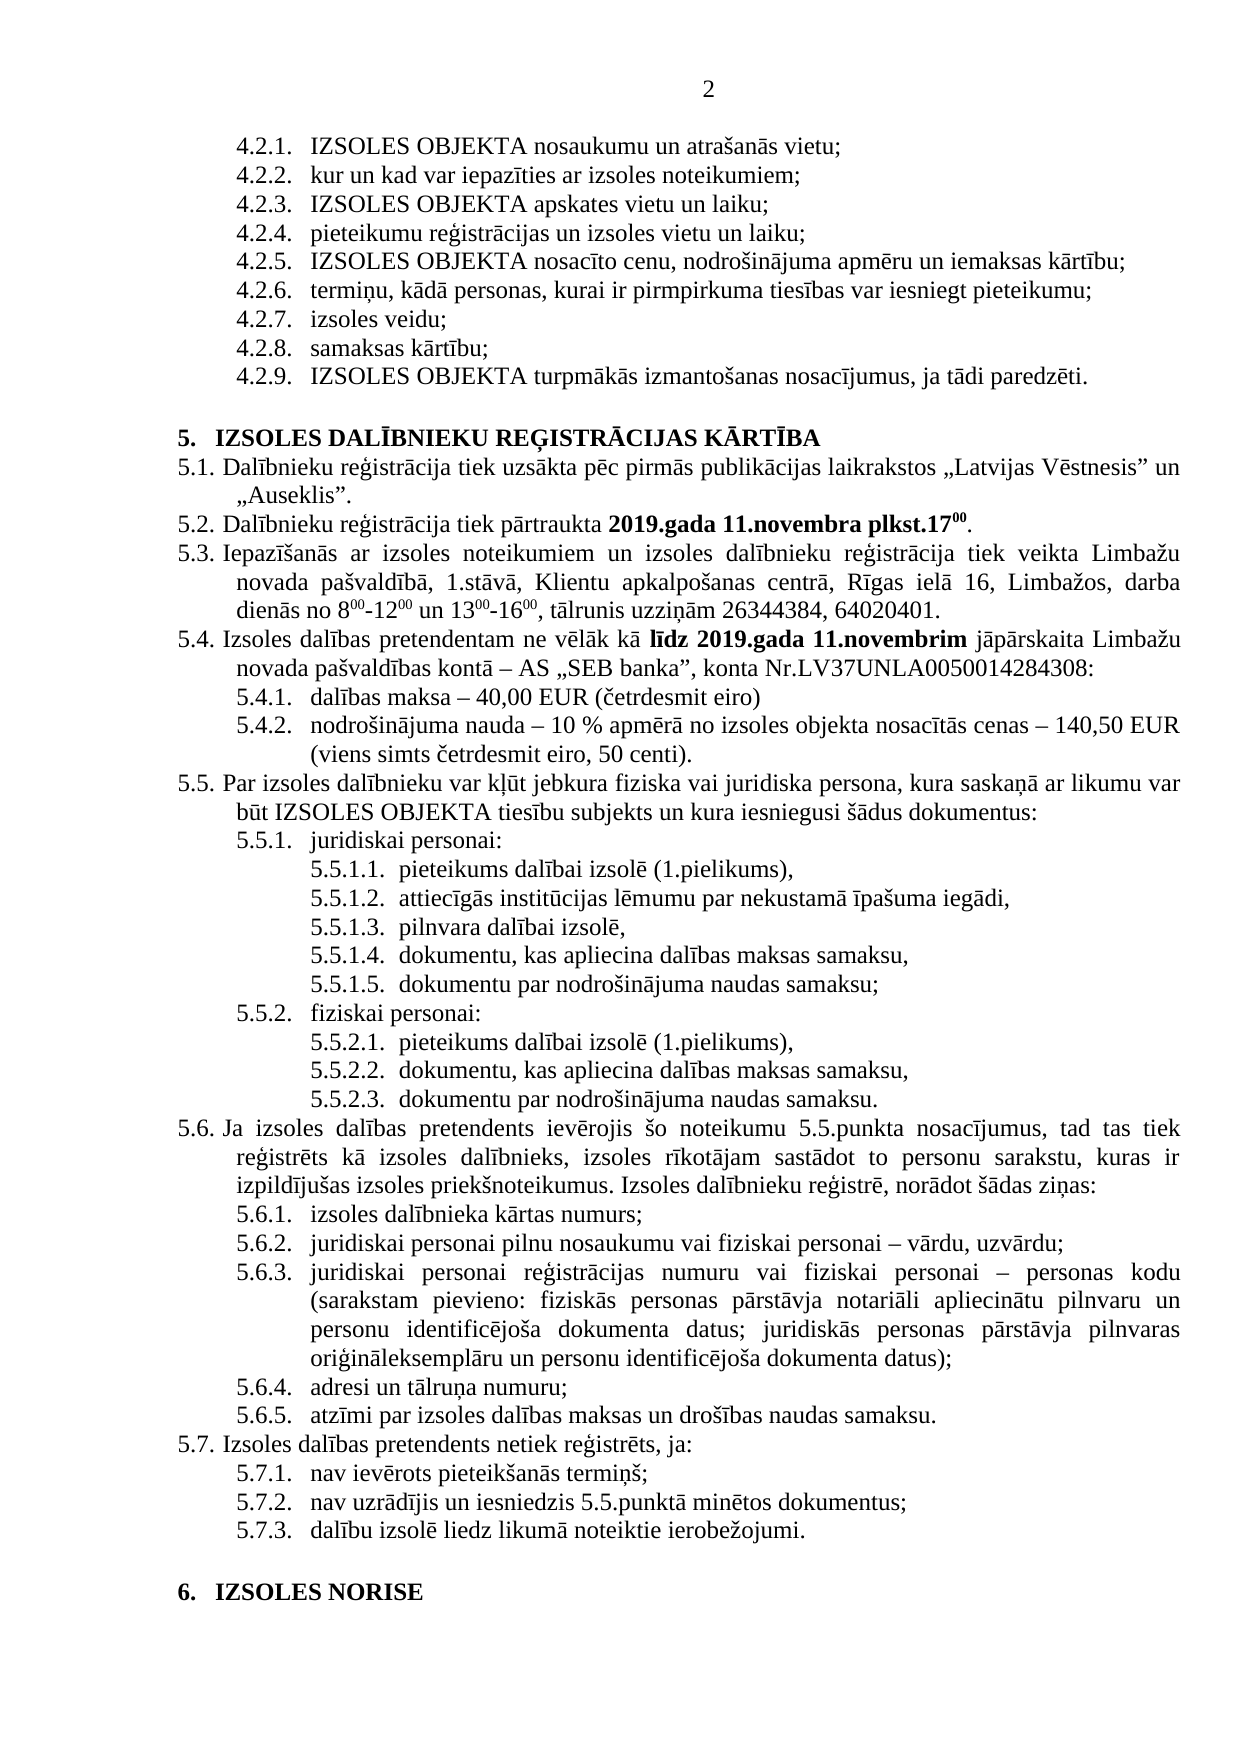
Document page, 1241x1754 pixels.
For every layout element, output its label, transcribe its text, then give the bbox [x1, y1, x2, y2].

list Dalībnieku reģistrācija tiek uzsākta pēc pirmās publikācijas laikrakstos „Latvijas Vēstnesis” un „Auseklis”. [177, 452, 1181, 509]
list dokumentu, kas apliecina dalības maksas samaksu, [310, 1056, 1181, 1084]
list IZSOLES OBJEKTA nosaukumu un atrašanās vietu; [236, 131, 1181, 160]
list nodrošinājuma nauda – 10 % apmērā no izsoles objekta nosacītās cenas – 140,50 EUR (viens simts četrdesmit eiro, 50 centi). [236, 711, 1181, 768]
list atzīmi par izsoles dalības maksas un drošības naudas samaksu. [236, 1401, 1181, 1429]
list fiziskai personai: [236, 998, 1181, 1027]
list Izsoles dalības pretendents netiek reģistrēts, ja: [177, 1429, 1181, 1458]
list izsolES objekta turpmākās izmantošanas nosacījumus, ja tādi paredzēti. [236, 361, 1181, 390]
list izsoles veidu; [236, 304, 1181, 333]
list dokumentu par nodrošinājuma naudas samaksu; [310, 969, 1181, 998]
list pieteikumu reģistrācijas un izsoles vietu un laiku; [236, 218, 1181, 246]
list Dalībnieku reģistrācija tiek pārtraukta 2019.gada 11.novembra plkst.1700. [177, 509, 1181, 538]
list juridiskai personai reģistrācijas numuru vai fiziskai personai – personas kodu (sarakstam pievieno: fiziskās personas pārstāvja notariāli apliecinātu pilnvaru un personu identificējoša dokumenta datus; juridiskās personas pārstāvja pilnvaras oriģināleksemplāru un personu identificējoša dokumenta datus); [236, 1257, 1181, 1372]
list nav uzrādījis un iesniedzis 5.5.punktā minētos dokumentus; [236, 1487, 1181, 1516]
list dalību izsolē liedz likumā noteiktie ierobežojumi. [236, 1516, 1181, 1544]
list izsolES objekta nosacīto cenu, nodrošinājuma apmēru un iemaksas kārtību; [236, 246, 1181, 275]
list Par izsoles dalībnieku var kļūt jebkura fiziska vai juridiska persona, kura saskaņā ar likumu var būt IZSOLES OBJEKTA tiesību subjekts un kura iesniegusi šādus dokumentus: [177, 768, 1181, 826]
list pieteikums dalībai izsolē (1.pielikums), [310, 854, 1181, 883]
list juridiskai personai: [236, 826, 1181, 854]
list pilnvara dalībai izsolē, [310, 912, 1181, 941]
list juridiskai personai pilnu nosaukumu vai fiziskai personai – vārdu, uzvārdu; [236, 1228, 1181, 1257]
list nav ievērots pieteikšanās termiņš; [236, 1458, 1181, 1487]
list pieteikums dalībai izsolē (1.pielikums), [310, 1027, 1181, 1056]
list dokumentu par nodrošinājuma naudas samaksu. [310, 1084, 1181, 1113]
list dokumentu, kas apliecina dalības maksas samaksu, [310, 941, 1181, 969]
list samaksas kārtību; [236, 333, 1181, 361]
list Izsoles dalības pretendentam ne vēlāk kā līdz 2019.gada 11.novembrim jāpārskaita Limbažu novada pašvaldības kontā – AS „SEB banka”, konta Nr.LV37UNLA0050014284308: [177, 624, 1181, 682]
list izsoles dalībnieka kārtas numurs; [236, 1199, 1181, 1228]
list adresi un tālruņa numuru; [236, 1372, 1181, 1401]
list izsoLES OBJEKTA apskates vietu un laiku; [236, 189, 1181, 218]
list termiņu, kādā personas, kurai ir pirmpirkuma tiesības var iesniegt pieteikumu; [236, 275, 1181, 304]
list IZSOLES DALĪBNIEKU REĢISTRĀCIJAS KĀRTĪBA [177, 423, 1181, 452]
list IZSOLES NORISE [177, 1577, 1181, 1606]
list attiecīgās institūcijas lēmumu par nekustamā īpašuma iegādi, [310, 883, 1181, 912]
list Ja izsoles dalības pretendents ievērojis šo noteikumu 5.5.punkta nosacījumus, tad tas tiek reģistrēts kā izsoles dalībnieks, izsoles rīkotājam sastādot to personu sarakstu, kuras ir izpildījušas izsoles priekšnoteikumus. Izsoles dalībnieku reģistrē, norādot šādas ziņas: [177, 1113, 1181, 1199]
list Iepazīšanās ar izsoles noteikumiem un izsoles dalībnieku reģistrācija tiek veikta Limbažu novada pašvaldībā, 1.stāvā, Klientu apkalpošanas centrā, Rīgas ielā 16, Limbažos, darba dienās no 800-1200 un 1300-1600, tālrunis uzziņām 26344384, 64020401. [177, 538, 1181, 624]
list dalības maksa – 40,00 EUR (četrdesmit eiro) [236, 682, 1181, 711]
list kur un kad var iepazīties ar izsoles noteikumiem; [236, 160, 1181, 189]
